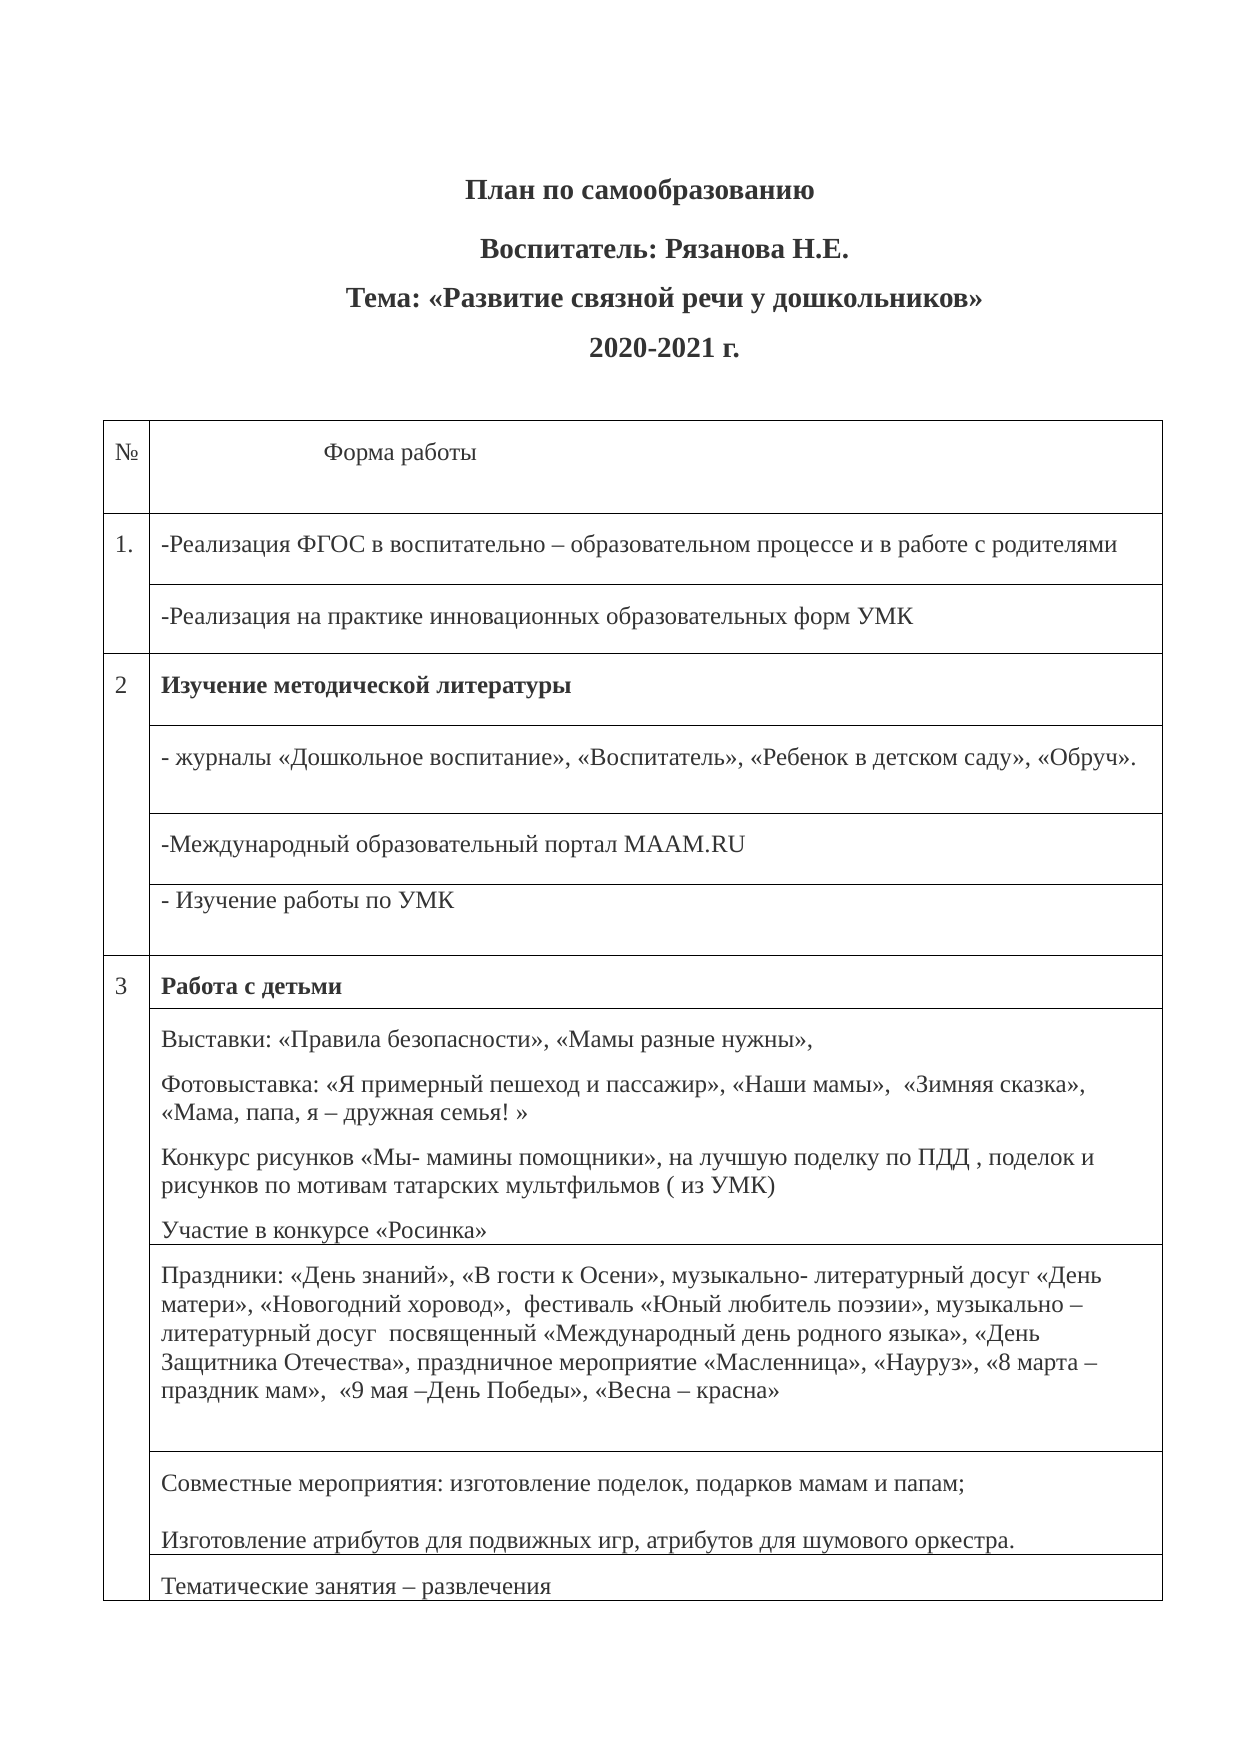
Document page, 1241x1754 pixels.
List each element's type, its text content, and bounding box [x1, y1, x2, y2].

table_cell -Реализация на практике инновационных образовательных форм УМК [150, 585, 1162, 653]
table_cell Совместные мероприятия: изготовление поделок, подарков мамам и папам; Изготовление атрибутов для подвижных игр, атрибутов для шумового оркестра. [150, 1452, 1162, 1554]
text 2020-2021 г. [177, 330, 1152, 363]
table_cell 2 [104, 654, 149, 954]
table_cell -Реализация ФГОС в воспитательно – образовательном процессе и в работе с родителями [150, 514, 1162, 584]
table_cell -Международный образовательный портал МААМ.RU [150, 814, 1162, 884]
table_cell 3 [104, 956, 149, 1600]
table_cell Тематические занятия – развлечения [150, 1555, 1162, 1600]
table_cell Праздники: «День знаний», «В гости к Осени», музыкально- литературный досуг «День матери», «Новогодний хоровод», фестиваль «Юный любитель поэзии», музыкально – литературный досуг посвященный «Международный день родного языка», «День Защитника Отечества», праздничное мероприятие «Масленница», «Науруз», «8 марта – праздник мам», «9 мая –День Победы», «Весна – красна» [150, 1245, 1162, 1451]
text План по самообразованию [177, 172, 1152, 206]
table_cell 1. [104, 514, 149, 653]
table_cell - Изучение работы по УМК [150, 885, 1162, 954]
table_cell Выставки: «Правила безопасности», «Мамы разные нужны», Фотовыставка: «Я примерный пешеход и пассажир», «Наши мамы», «Зимняя сказка», «Мама, папа, я – дружная семья! » Конкурс рисунков «Мы- мамины помощники», на лучшую поделку по ПДД , поделок и рисунков по мотивам татарских мультфильмов ( из УМК) Участие в конкурсе «Росинка» [150, 1009, 1162, 1244]
table_header Форма работы [150, 421, 1162, 512]
table_header № [104, 421, 149, 512]
table_cell Изучение методической литературы [150, 654, 1162, 725]
text Воспитатель: Рязанова Н.Е. [177, 231, 1152, 265]
text Тема: «Развитие связной речи у дошкольников» [177, 281, 1152, 314]
table_cell - журналы «Дошкольное воспитание», «Воспитатель», «Ребенок в детском саду», «Обруч». [150, 726, 1162, 812]
table_cell Работа с детьми [150, 956, 1162, 1008]
